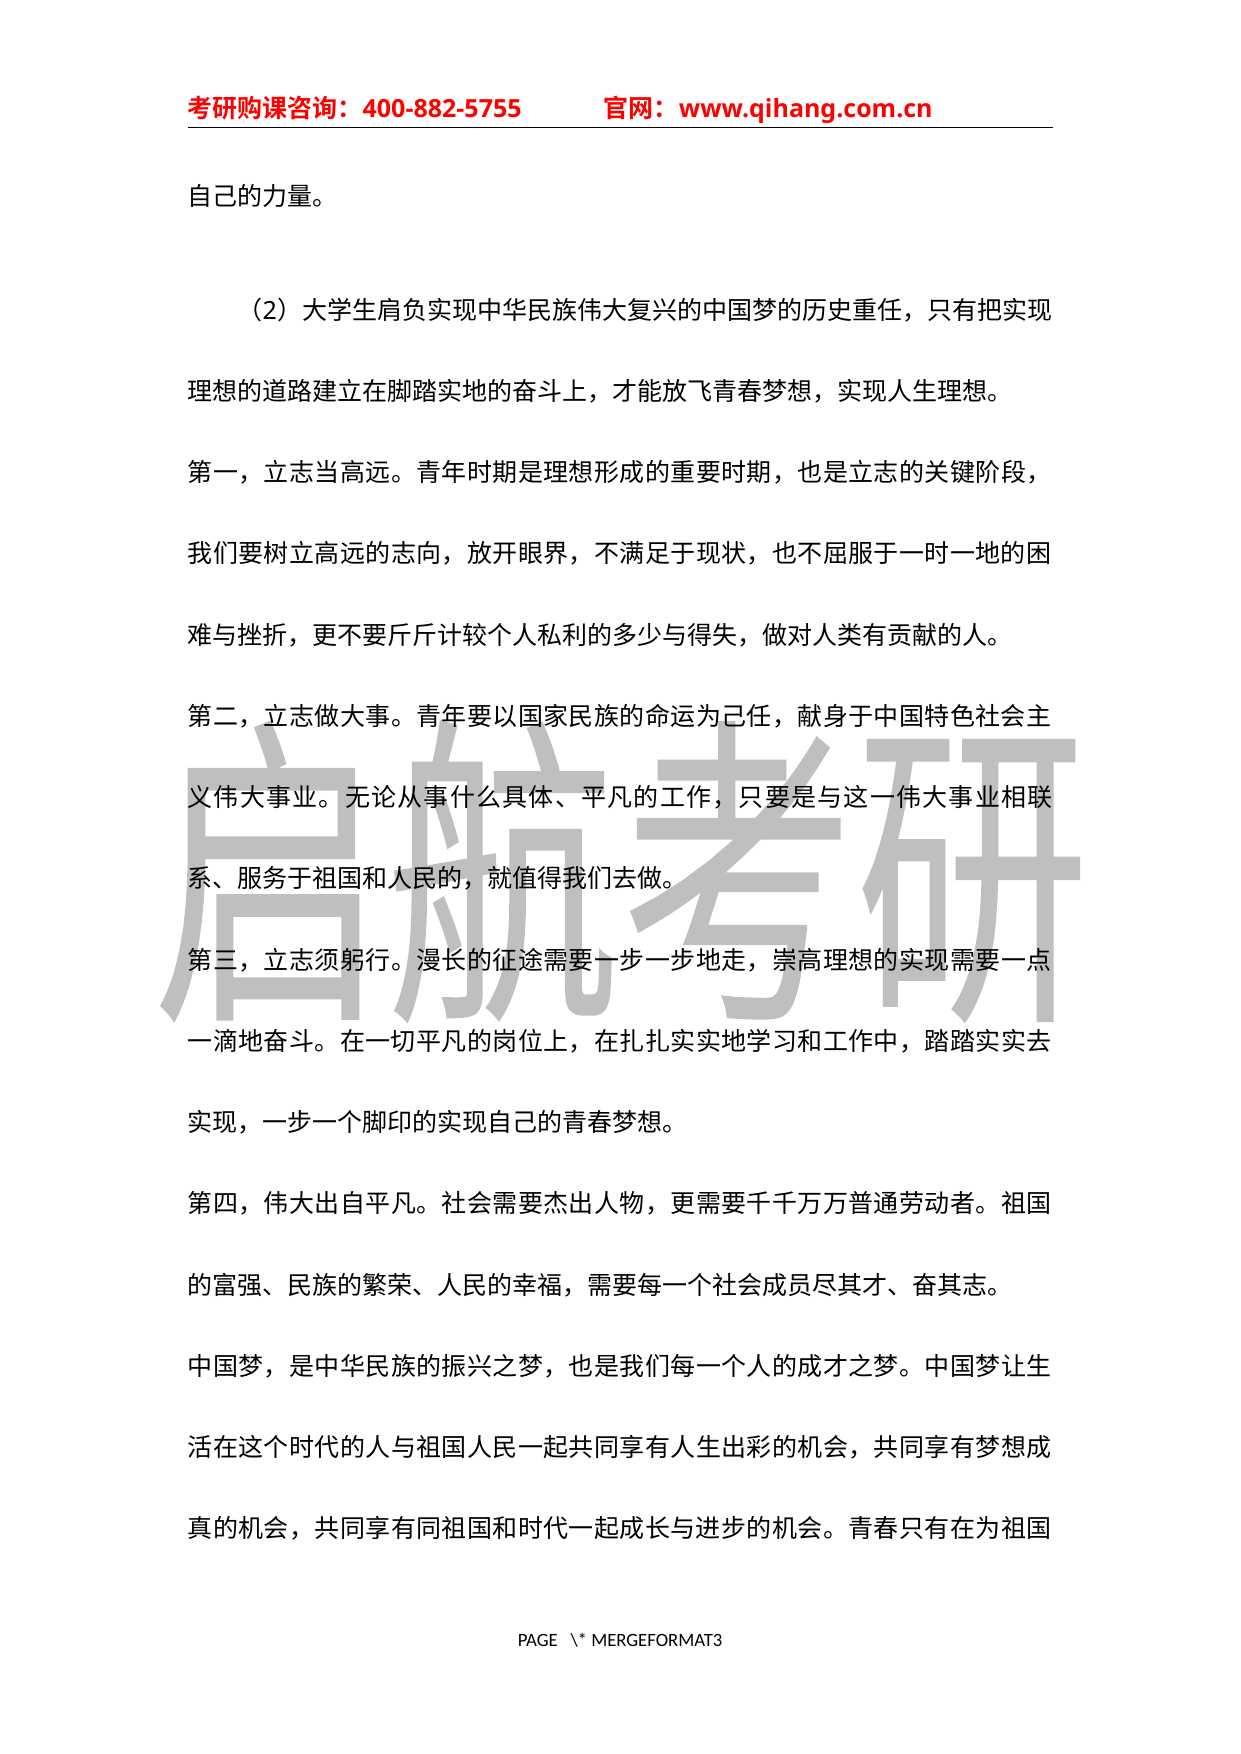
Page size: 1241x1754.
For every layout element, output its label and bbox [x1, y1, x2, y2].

list [187, 276, 1053, 1559]
list [187, 162, 1053, 268]
